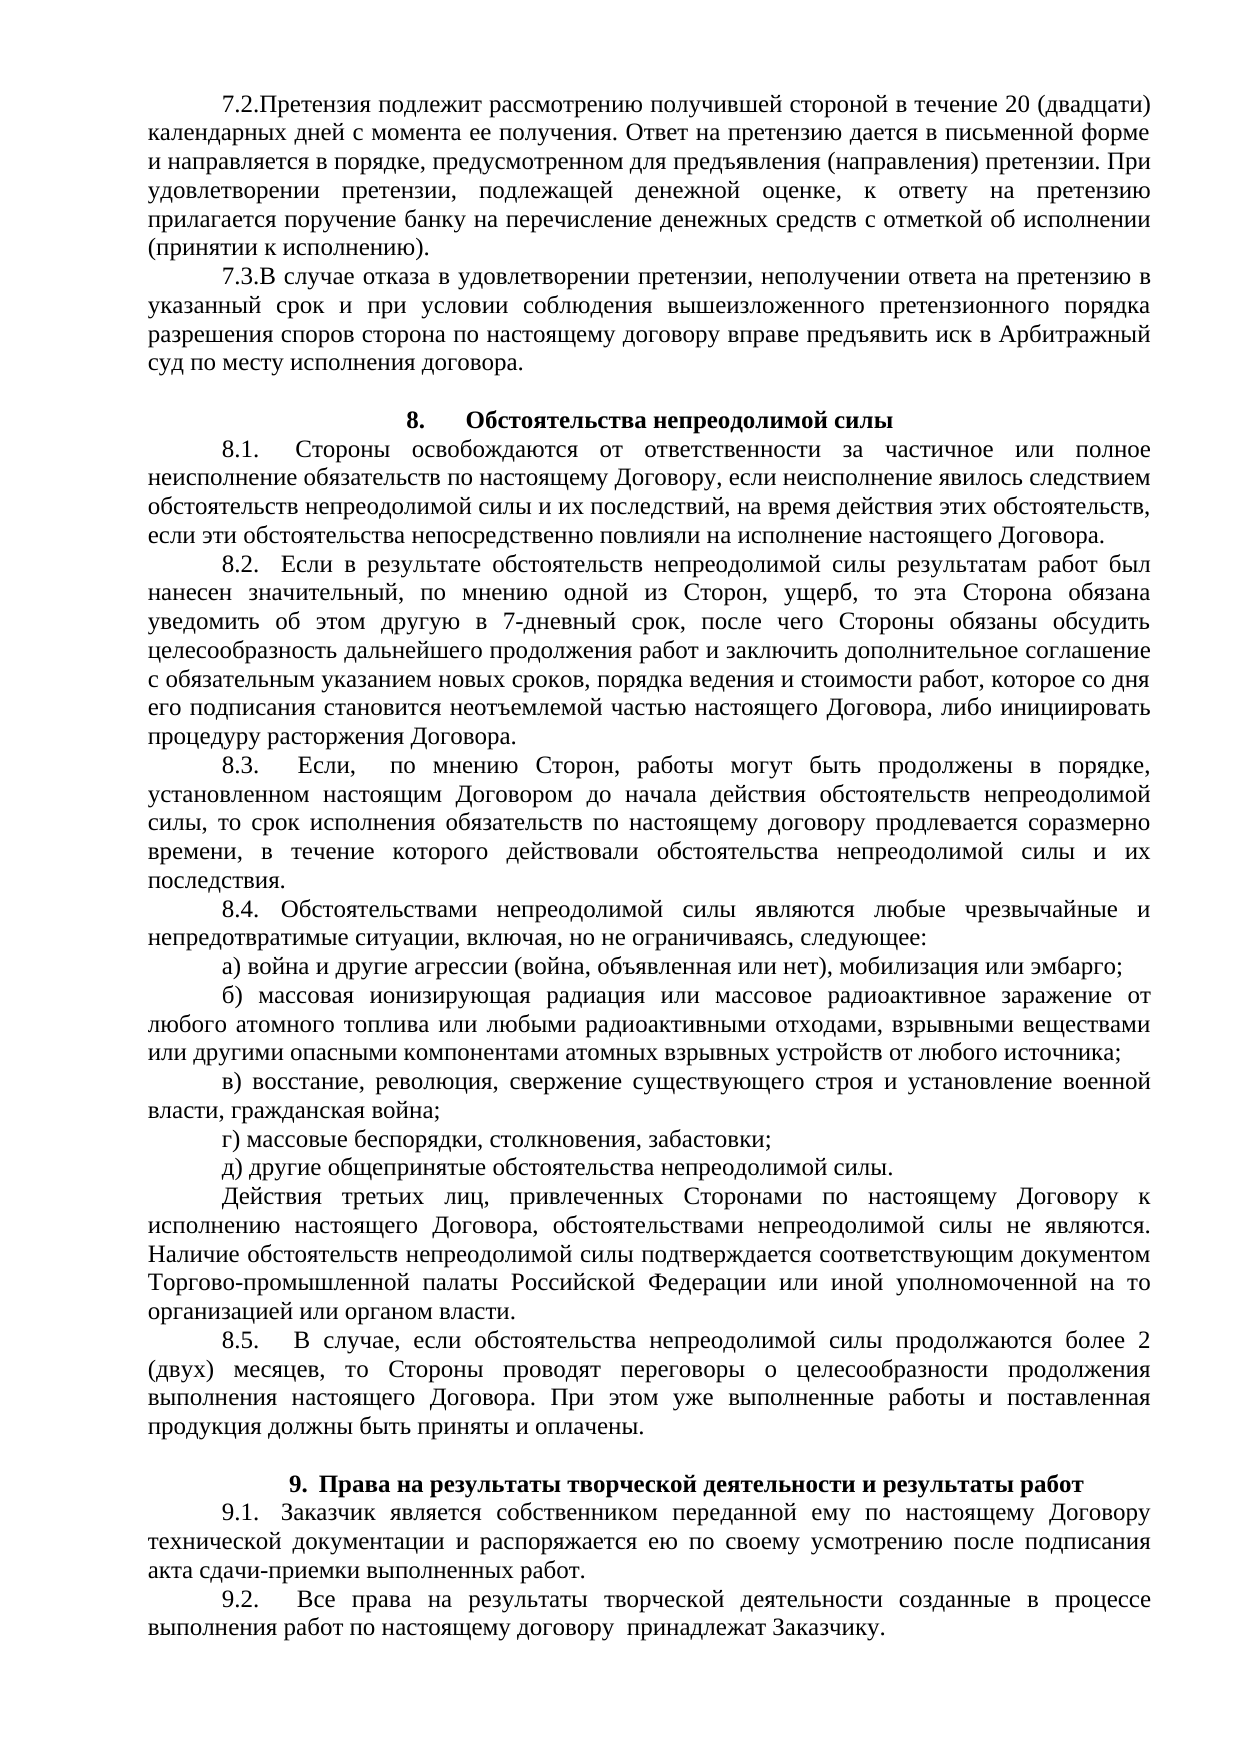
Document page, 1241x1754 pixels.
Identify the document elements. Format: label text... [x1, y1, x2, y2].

list Обстоятельства непреодолимой силы [148, 405, 1152, 434]
list Все права на результаты творческой деятельности созданные в процессе выполнения работ по настоящему договору принадлежат Заказчику. [148, 1584, 1152, 1641]
list Права на результаты творческой деятельности и результаты работ [148, 1469, 1152, 1497]
text а) война и другие агрессии (война, объявленная или нет), мобилизация или эмбарго; [148, 951, 1152, 980]
text в) восстание, революция, свержение существующего строя и установление военной власти, гражданская война; [148, 1066, 1152, 1124]
text д) другие общепринятые обстоятельства непреодолимой силы. [148, 1152, 1152, 1181]
list Заказчик является собственником переданной ему по настоящему Договору технической документации и распоряжается ею по своему усмотрению после подписания акта сдачи-приемки выполненных работ. [148, 1497, 1152, 1584]
list Если, по мнению Сторон, работы могут быть продолжены в порядке, установленном настоящим Договором до начала действия обстоятельств непреодолимой силы, то срок исполнения обязательств по настоящему договору продлевается соразмерно времени, в течение которого действовали обстоятельства непреодолимой силы и их последствия. [148, 750, 1152, 894]
list Обстоятельствами непреодолимой силы являются любые чрезвычайные и непредотвратимые ситуации, включая, но не ограничиваясь, следующее: [148, 894, 1152, 951]
text б) массовая ионизирующая радиация или массовое радиоактивное заражение от любого атомного топлива или любыми радиоактивными отходами, взрывными веществами или другими опасными компонентами атомных взрывных устройств от любого источника; [148, 980, 1152, 1066]
text г) массовые беспорядки, столкновения, забастовки; [148, 1124, 1152, 1152]
list Если в результате обстоятельств непреодолимой силы результатам работ был нанесен значительный, по мнению одной из Сторон, ущерб, то эта Сторона обязана уведомить об этом другую в 7-дневный срок, после чего Стороны обязаны обсудить целесообразность дальнейшего продолжения работ и заключить дополнительное соглашение с обязательным указанием новых сроков, порядка ведения и стоимости работ, которое со дня его подписания становится неотъемлемой частью настоящего Договора, либо инициировать процедуру расторжения Договора. [148, 549, 1152, 750]
text Действия третьих лиц, привлеченных Сторонами по настоящему Договору к исполнению настоящего Договора, обстоятельствами непреодолимой силы не являются. Наличие обстоятельств непреодолимой силы подтверждается соответствующим документом Торгово-промышленной палаты Российской Федерации или иной уполномоченной на то организацией или органом власти. [148, 1181, 1152, 1325]
list Стороны освобождаются от ответственности за частичное или полное неисполнение обязательств по настоящему Договору, если неисполнение явилось следствием обстоятельств непреодолимой силы и их последствий, на время действия этих обстоятельств, если эти обстоятельства непосредственно повлияли на исполнение настоящего Договора. [148, 434, 1152, 549]
list В случае, если обстоятельства непреодолимой силы продолжаются более 2 (двух) месяцев, то Стороны проводят переговоры о целесообразности продолжения выполнения настоящего Договора. При этом уже выполненные работы и поставленная продукция должны быть приняты и оплачены. [148, 1325, 1152, 1440]
text 7.2.Претензия подлежит рассмотрению получившей стороной в течение 20 (двадцати) календарных дней с момента ее получения. Ответ на претензию дается в письменной форме и направляется в порядке, предусмотренном для предъявления (направления) претензии. При удовлетворении претензии, подлежащей денежной оценке, к ответу на претензию прилагается поручение банку на перечисление денежных средств с отметкой об исполнении (принятии к исполнению). [148, 89, 1152, 261]
text 7.3.В случае отказа в удовлетворении претензии, неполучении ответа на претензию в указанный срок и при условии соблюдения вышеизложенного претензионного порядка разрешения споров сторона по настоящему договору вправе предъявить иск в Арбитражный суд по месту исполнения договора. [148, 261, 1152, 376]
